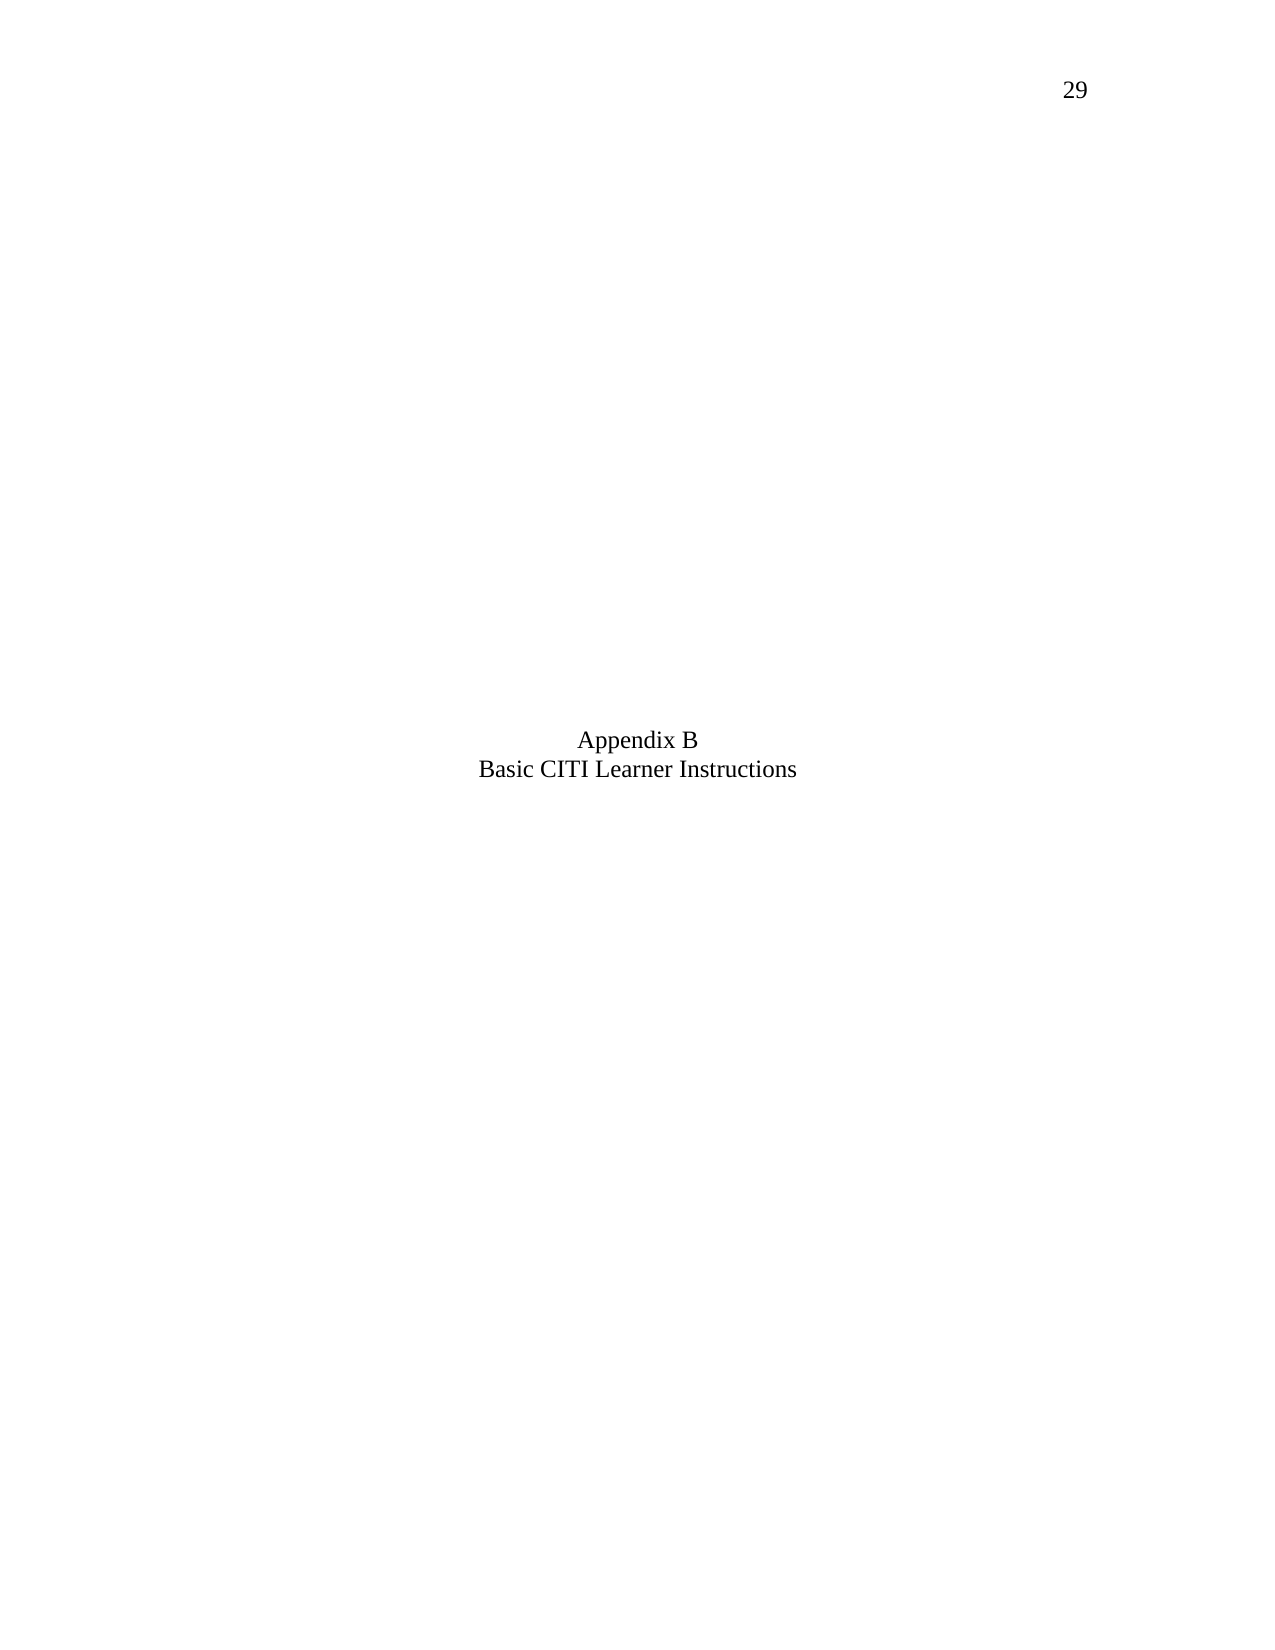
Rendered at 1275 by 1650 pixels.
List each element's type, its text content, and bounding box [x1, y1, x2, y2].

text Basic CITI Learner Instructions [187, 754, 1087, 782]
text Appendix B [187, 725, 1087, 754]
